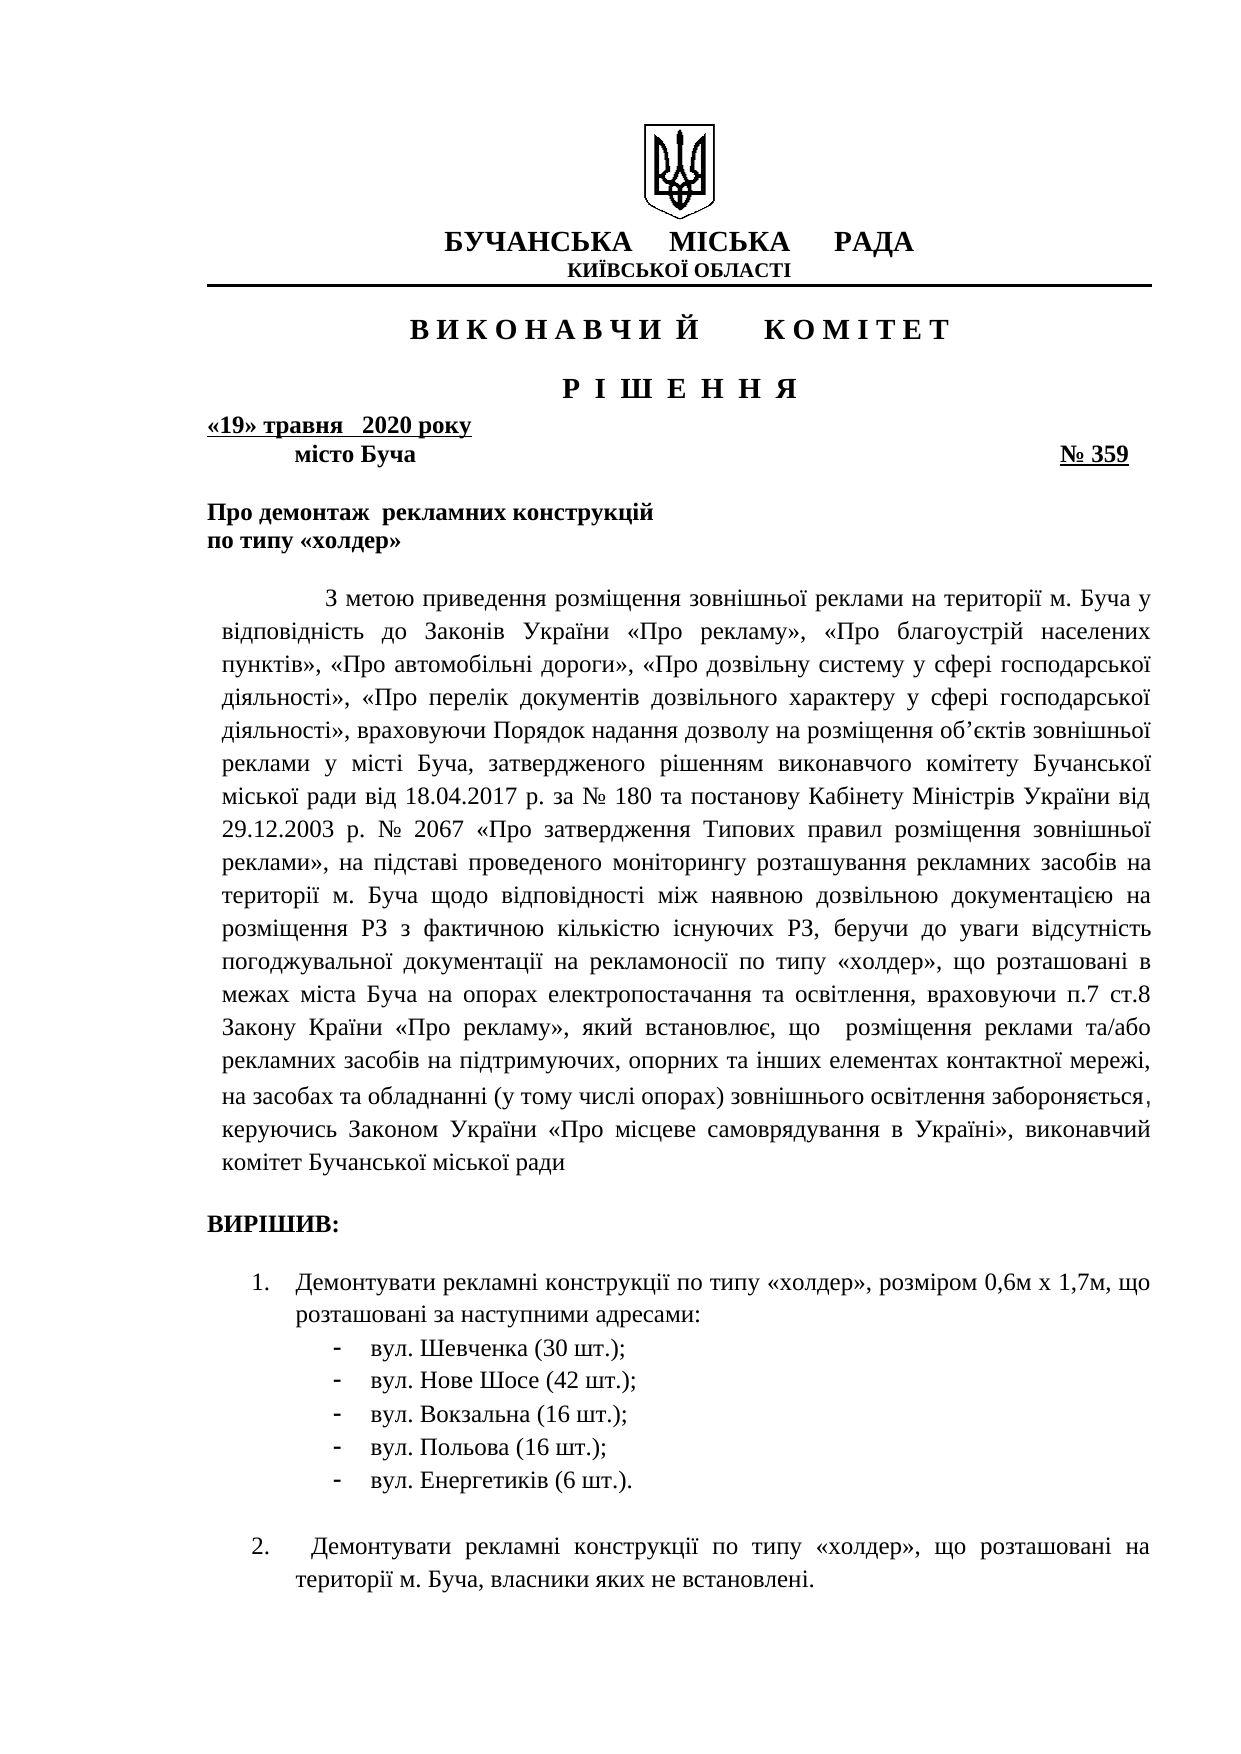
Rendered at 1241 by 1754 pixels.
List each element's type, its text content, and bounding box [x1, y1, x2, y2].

list Демонтувати рекламні конструкції по типу «холдер», розміром 0,6м х 1,7м, що розташовані за наступними адресами: [251, 1267, 1152, 1328]
text З метою приведення розміщення зовнішньої реклами на території м. Буча у відповідність до Законів України «Про рекламу», «Про благоустрій населених пунктів», «Про автомобільні дороги», «Про дозвільну систему у сфері господарської діяльності», «Про перелік документів дозвільного характеру у сфері господарської діяльності», враховуючи Порядок надання дозволу на розміщення об’єктів зовнішньої реклами у місті Буча, затвердженого рішенням виконавчого комітету Бучанської міської ради від 18.04.2017 р. за № 180 та постанову Кабінету Міністрів України від 29.12.2003 р. № 2067 «Про затвердження Типових правил розміщення зовнішньої реклами», на підставі проведеного моніторингу розташування рекламних засобів на території м. Буча щодо відповідності між наявною дозвільною документацією на розміщення РЗ з фактичною кількістю існуючих РЗ, беручи до уваги відсутність погоджувальної документації на рекламоносії по типу «холдер», що розташовані в межах міста Буча на опорах електропостачання та освітлення, враховуючи п.7 ст.8 Закону Країни «Про рекламу», який встановлює, що розміщення реклами та/або рекламних засобів на підтримуючих, опорних та інших елементах контактної мережі, на засобах та обладнанні (у тому числі опорах) зовнішнього освітлення забороняється, керуючись Законом України «Про місцеве самоврядування в Україні», виконавчий комітет Бучанської міської ради [207, 583, 1152, 1176]
subtitle КИЇВСЬКОЇ ОБЛАСТІ [207, 258, 1152, 284]
text по типу «холдер» [207, 526, 1152, 554]
text БУЧАНСЬКА МІСЬКА РАДА [207, 224, 1152, 258]
list вул. Нове Шосе (42 шт.); [333, 1366, 1152, 1394]
list 2. Демонтувати рекламні конструкції по типу «холдер», що розташовані на території м. Буча, власники яких не встановлені. [251, 1531, 1152, 1592]
list вул. Енергетиків (6 шт.). [333, 1465, 1152, 1493]
text ВИРІШИВ: [207, 1209, 1152, 1238]
list вул. Польова (16 шт.); [333, 1432, 1152, 1460]
list вул. Вокзальна (16 шт.); [333, 1399, 1152, 1427]
subtitle В И К О Н А В Ч И Й К О М І Т Е Т [207, 312, 1152, 346]
subtitle Р І Ш Е Н Н Я [207, 371, 1152, 404]
text «19» травня 2020 року [207, 411, 1152, 439]
text місто Буча № 359 [207, 439, 1152, 468]
list вул. Шевченка (30 шт.); [333, 1333, 1152, 1361]
text Про демонтаж рекламних конструкцій [207, 497, 1152, 526]
